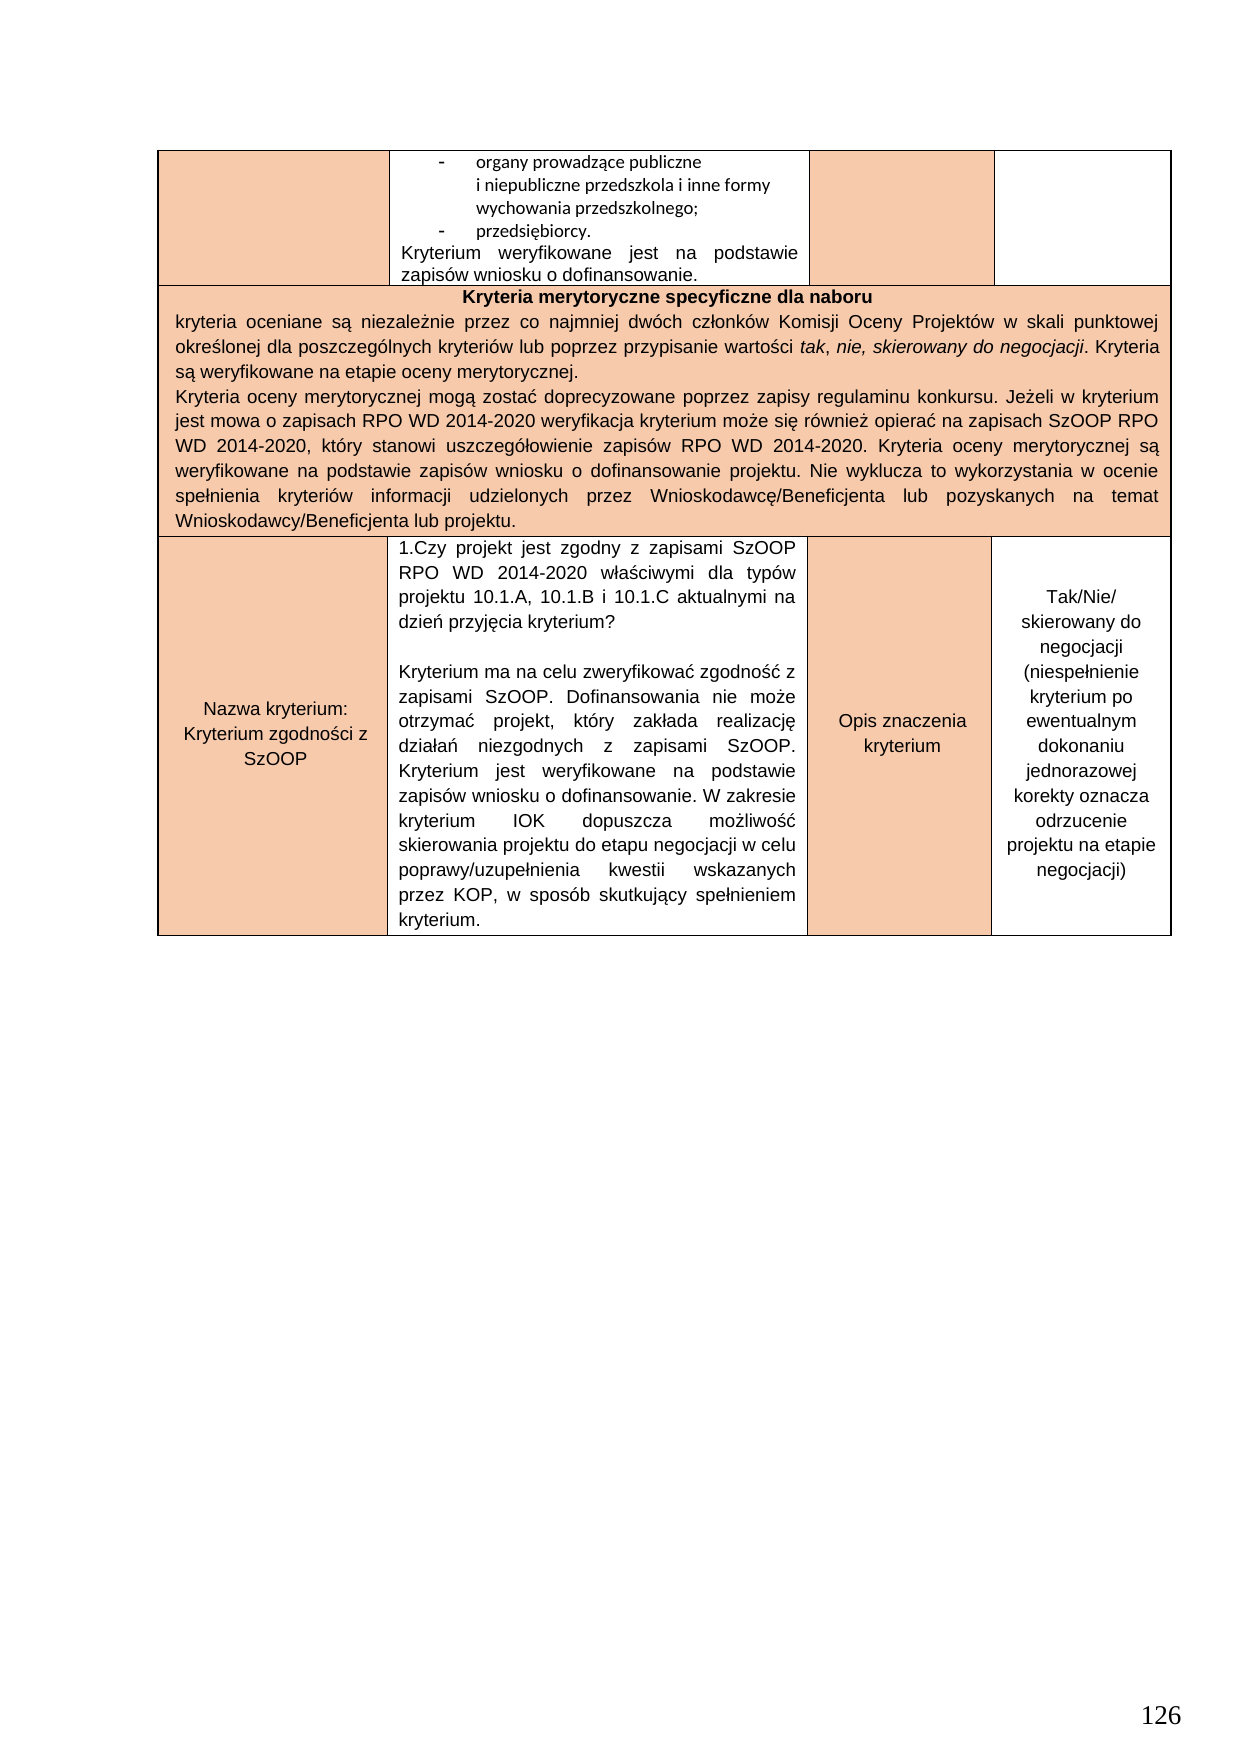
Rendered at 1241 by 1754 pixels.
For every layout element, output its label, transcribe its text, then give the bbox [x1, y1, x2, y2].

table_cell Nazwa kryterium: Kryterium zgodności z SzOOP [159, 537, 387, 935]
table_cell Tak/Nie/skierowany do negocjacji (niespełnienie kryterium po ewentualnym dokonaniu jednorazowej korekty oznacza odrzucenie projektu na etapie negocjacji) [992, 537, 1170, 935]
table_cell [810, 151, 994, 285]
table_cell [995, 151, 1170, 285]
table_cell Kryteria merytoryczne specyficzne dla naboru kryteria oceniane są niezależnie przez co najmniej dwóch członków Komisji Oceny Projektów w skali punktowej określonej dla poszczególnych kryteriów lub poprzez przypisanie wartości tak, nie, skierowany do negocjacji. Kryteria są weryfikowane na etapie oceny merytorycznej. Kryteria oceny merytorycznej mogą zostać doprecyzowane poprzez zapisy regulaminu konkursu. Jeżeli w kryterium jest mowa o zapisach RPO WD 2014-2020 weryfikacja kryterium może się również opierać na zapisach SzOOP RPO WD 2014-2020, który stanowi uszczegółowienie zapisów RPO WD 2014-2020. Kryteria oceny merytorycznej są weryfikowane na podstawie zapisów wniosku o dofinansowanie projektu. Nie wyklucza to wykorzystania w ocenie spełnienia kryteriów informacji udzielonych przez Wnioskodawcę/Beneficjenta lub pozyskanych na temat Wnioskodawcy/Beneficjenta lub projektu. [159, 286, 1170, 536]
table_cell Opis znaczenia kryterium [808, 537, 991, 935]
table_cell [390, 151, 809, 285]
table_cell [159, 151, 389, 285]
table_cell 1.Czy projekt jest zgodny z zapisami SzOOP RPO WD 2014-2020 właściwymi dla typów projektu 10.1.A, 10.1.B i 10.1.C aktualnymi na dzień przyjęcia kryterium? Kryterium ma na celu zweryfikować zgodność z zapisami SzOOP. Dofinansowania nie może otrzymać projekt, który zakłada realizację działań niezgodnych z zapisami SzOOP. Kryterium jest weryfikowane na podstawie zapisów wniosku o dofinansowanie. W zakresie kryterium IOK dopuszcza możliwość skierowania projektu do etapu negocjacji w celu poprawy/uzupełnienia kwestii wskazanych przez KOP, w sposób skutkujący spełnieniem kryterium. [388, 537, 807, 935]
